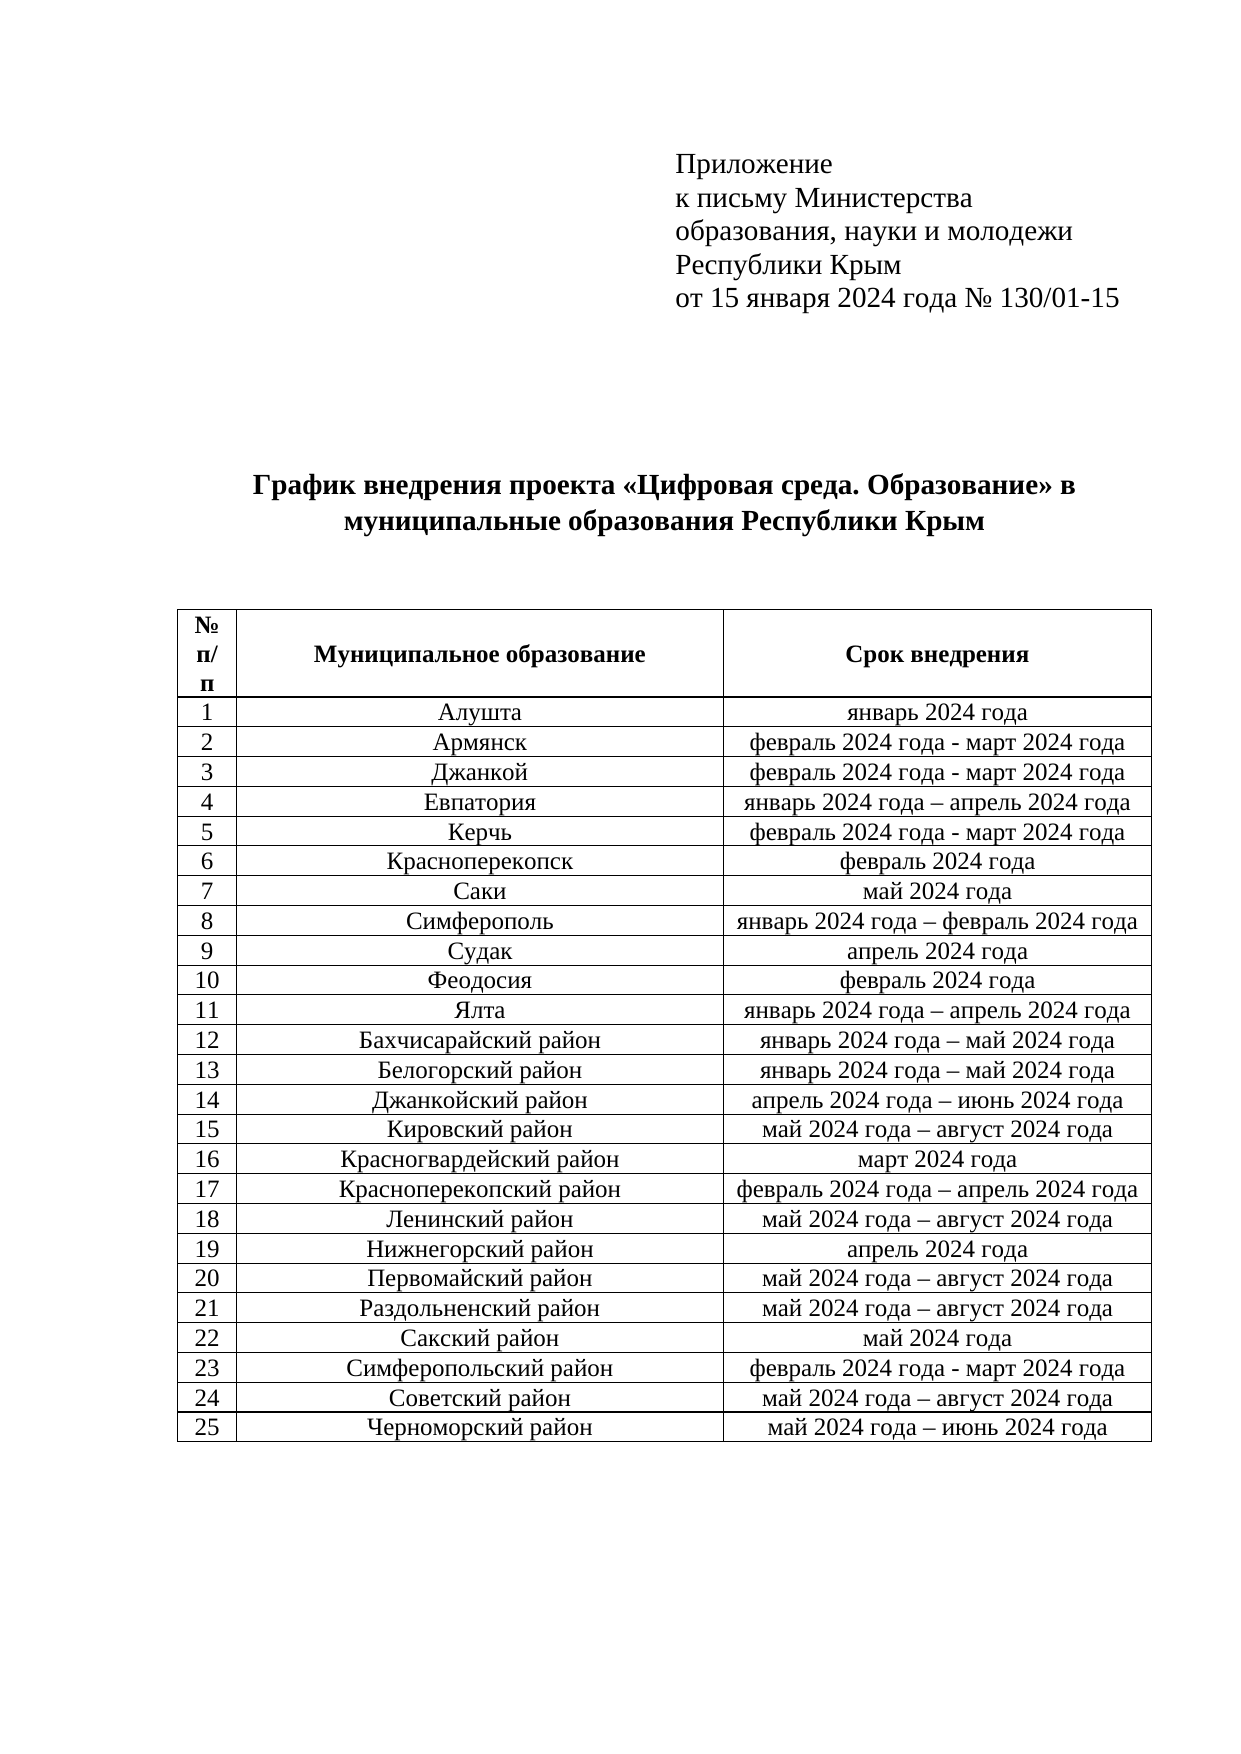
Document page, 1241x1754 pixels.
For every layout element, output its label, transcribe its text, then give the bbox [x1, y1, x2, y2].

table_cell январь 2024 года – февраль 2024 года [724, 906, 1151, 935]
table_cell 7 [178, 876, 236, 905]
table_cell февраль 2024 года [724, 846, 1151, 875]
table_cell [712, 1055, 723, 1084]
table_cell май 2024 года – август 2024 года [724, 1383, 1151, 1411]
table_cell 23 [178, 1353, 236, 1382]
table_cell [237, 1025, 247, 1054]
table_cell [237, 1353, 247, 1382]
table_cell 12 [178, 1025, 236, 1054]
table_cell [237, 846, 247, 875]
table_cell 13 [178, 1055, 236, 1084]
table_cell 18 [178, 1204, 236, 1233]
table_cell 10 [178, 966, 236, 994]
table_cell 9 [178, 936, 236, 964]
table_cell 11 [178, 995, 236, 1024]
table_cell май 2024 года [724, 1323, 1151, 1352]
table_cell март 2024 года [724, 1144, 1151, 1173]
table_cell 2 [178, 727, 236, 756]
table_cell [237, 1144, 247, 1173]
table_cell 5 [178, 817, 236, 845]
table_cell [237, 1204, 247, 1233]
table_header Приложение к письму Министерства образования, науки и молодежи Республики Крым от 15 января 2024 года № 130/01-15 [664, 146, 1151, 347]
table_cell апрель 2024 года – июнь 2024 года [724, 1085, 1151, 1113]
table_cell февраль 2024 года – апрель 2024 года [724, 1174, 1151, 1203]
table_cell 22 [178, 1323, 236, 1352]
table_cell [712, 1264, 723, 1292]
table_cell февраль 2024 года [724, 966, 1151, 994]
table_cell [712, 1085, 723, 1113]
table_cell май 2024 года – август 2024 года [724, 1115, 1151, 1143]
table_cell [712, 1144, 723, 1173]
table_cell май 2024 года – август 2024 года [724, 1204, 1151, 1233]
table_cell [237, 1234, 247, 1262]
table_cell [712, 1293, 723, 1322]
table_cell апрель 2024 года [724, 1234, 1151, 1262]
table_cell 15 [178, 1115, 236, 1143]
table_header Срок внедрения [724, 610, 1151, 696]
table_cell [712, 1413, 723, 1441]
table_cell май 2024 года – июнь 2024 года [724, 1413, 1151, 1441]
table_cell 14 [178, 1085, 236, 1113]
table_header Муниципальное образование [237, 610, 723, 696]
table_cell февраль 2024 года - март 2024 года [724, 817, 1151, 845]
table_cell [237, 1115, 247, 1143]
table_cell апрель 2024 года [724, 936, 1151, 964]
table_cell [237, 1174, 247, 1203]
table_cell январь 2024 года [724, 698, 1151, 726]
table_header № п/п [178, 610, 236, 696]
text График внедрения проекта «Цифровая среда. Образование» в муниципальные образования Республики Крым [177, 467, 1152, 537]
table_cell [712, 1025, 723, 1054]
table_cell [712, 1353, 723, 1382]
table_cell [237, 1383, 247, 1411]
table_cell январь 2024 года – апрель 2024 года [724, 787, 1151, 816]
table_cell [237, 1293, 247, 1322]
table_cell май 2024 года – август 2024 года [724, 1293, 1151, 1322]
table_cell 20 [178, 1264, 236, 1292]
table_cell 17 [178, 1174, 236, 1203]
table_cell февраль 2024 года - март 2024 года [724, 727, 1151, 756]
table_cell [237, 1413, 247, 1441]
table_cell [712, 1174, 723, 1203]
table_cell февраль 2024 года - март 2024 года [724, 1353, 1151, 1382]
table_cell январь 2024 года – май 2024 года [724, 1055, 1151, 1084]
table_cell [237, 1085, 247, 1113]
table_cell 19 [178, 1234, 236, 1262]
table_cell 3 [178, 757, 236, 786]
table_cell 24 [178, 1383, 236, 1411]
table_cell 16 [178, 1144, 236, 1173]
table_cell 1 [178, 698, 236, 726]
table_cell май 2024 года [724, 876, 1151, 905]
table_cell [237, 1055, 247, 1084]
table_cell 21 [178, 1293, 236, 1322]
table_cell 25 [178, 1413, 236, 1441]
table_cell май 2024 года – август 2024 года [724, 1264, 1151, 1292]
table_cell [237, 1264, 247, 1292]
table_cell февраль 2024 года - март 2024 года [724, 757, 1151, 786]
table_cell 8 [178, 906, 236, 935]
table_cell январь 2024 года – май 2024 года [724, 1025, 1151, 1054]
table_cell 6 [178, 846, 236, 875]
table_cell январь 2024 года – апрель 2024 года [724, 995, 1151, 1024]
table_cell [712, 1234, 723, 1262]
table_cell 4 [178, 787, 236, 816]
